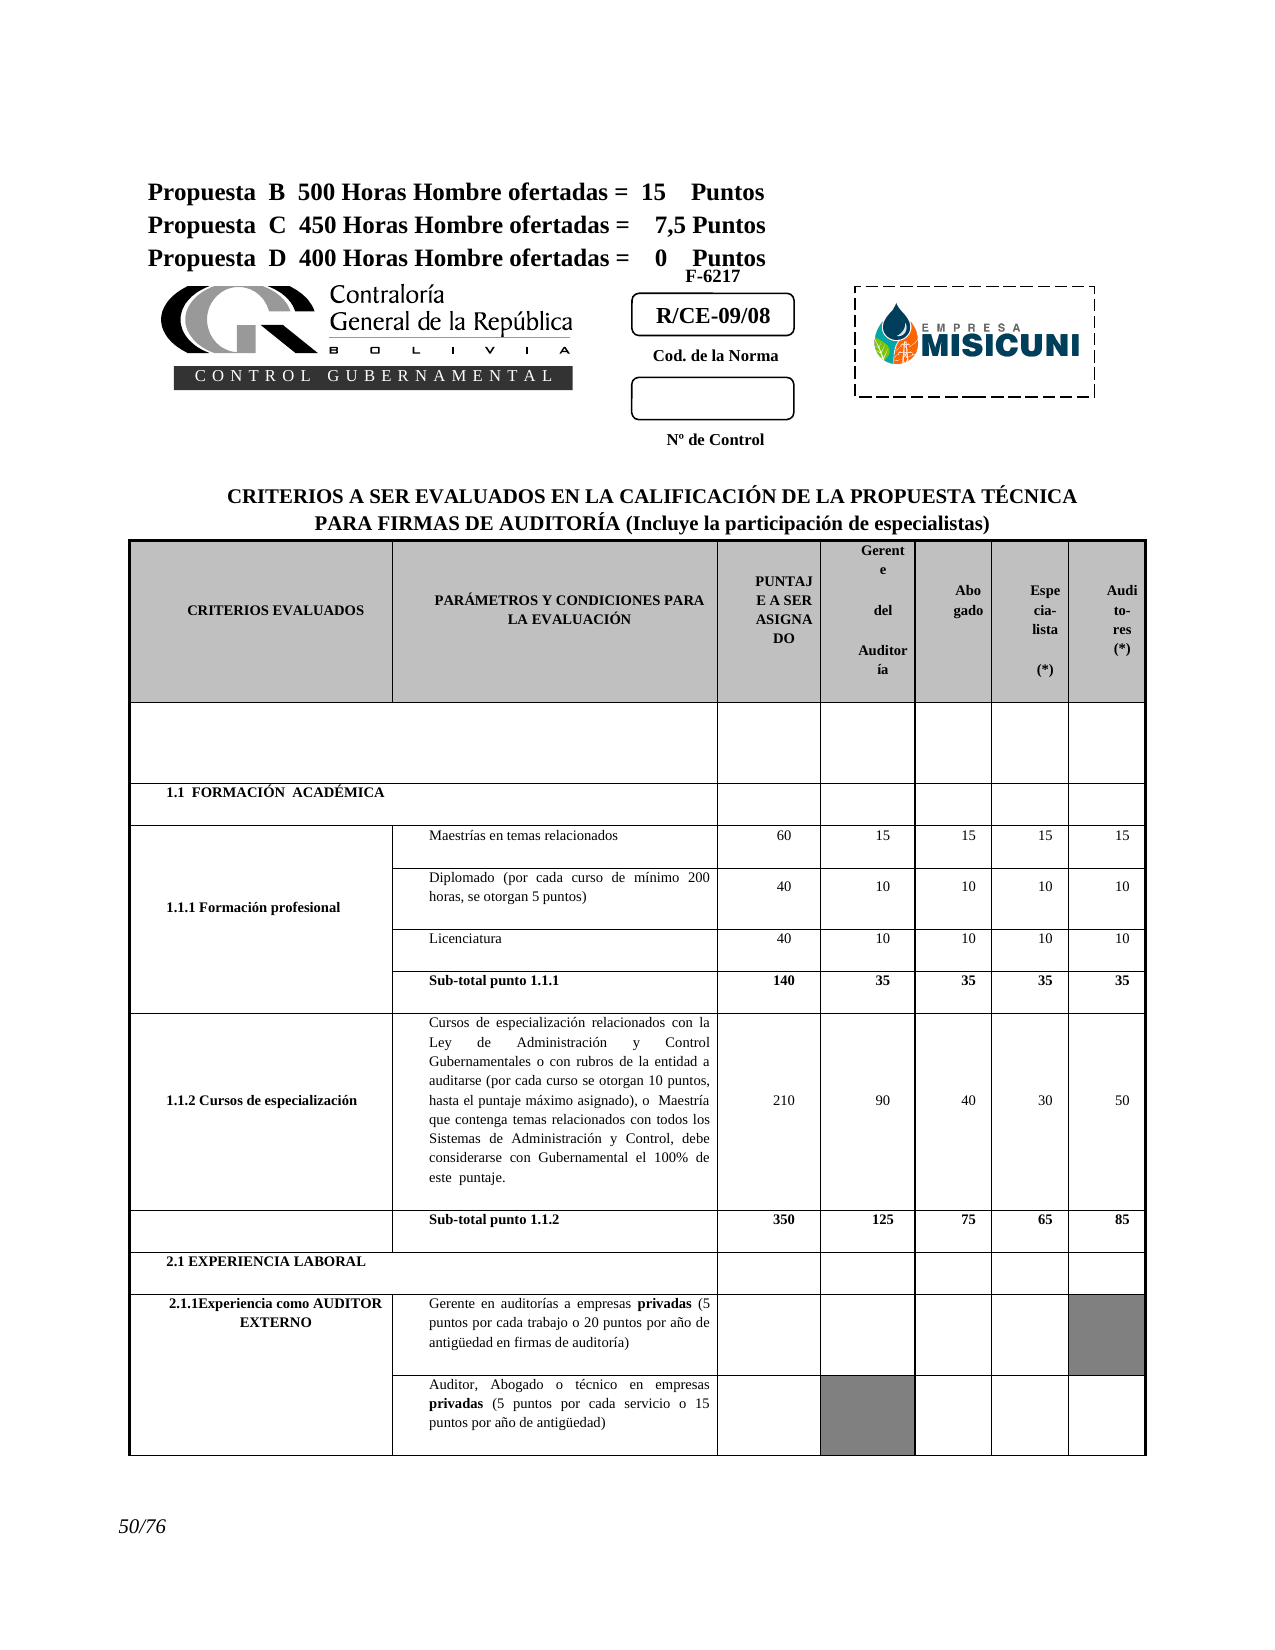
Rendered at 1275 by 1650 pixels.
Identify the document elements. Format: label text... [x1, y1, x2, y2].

table_cell 2.1 EXPERIENCIA LABORAL [131, 1253, 717, 1294]
table_cell 35 [992, 972, 1068, 1013]
text PARA FIRMAS DE AUDITORÍA (Incluye la participación de especialistas) [148, 511, 1157, 535]
table_cell 75 [916, 1211, 991, 1252]
table_cell [992, 1376, 1068, 1455]
table_cell 30 [992, 1014, 1068, 1209]
table_cell 15 [821, 826, 914, 867]
table_cell 125 [821, 1211, 914, 1252]
table_cell [718, 1376, 820, 1455]
table_cell [992, 1295, 1068, 1375]
table_header Gerente del Auditoría [821, 542, 914, 702]
table_cell 60 [718, 826, 820, 867]
table_cell 15 [1069, 826, 1144, 867]
table_cell 140 [718, 972, 820, 1013]
table_cell Sub-total punto 1.1.2 [393, 1211, 717, 1252]
table_cell Licenciatura [393, 930, 717, 971]
table_header Especia-lista (*) [992, 542, 1068, 702]
text Propuesta D 400 Horas Hombre ofertadas = 0 Puntos [148, 243, 1157, 272]
table_header Audito-res (*) [1069, 542, 1144, 702]
table_cell 10 [992, 869, 1068, 929]
table_cell 10 [992, 930, 1068, 971]
table_cell Diplomado (por cada curso de mínimo 200 horas, se otorgan 5 puntos) [393, 869, 717, 929]
table_cell [916, 703, 991, 783]
table_cell 50 [1069, 1014, 1144, 1209]
table_cell [821, 784, 914, 825]
table_cell 10 [1069, 930, 1144, 971]
table_header CRITERIOS EVALUADOS [131, 542, 392, 702]
table_cell [992, 1253, 1068, 1294]
table_cell 15 [916, 826, 991, 867]
table_cell 210 [718, 1014, 820, 1209]
table_cell [1069, 703, 1144, 783]
table_cell [718, 1295, 820, 1375]
text Propuesta B 500 Horas Hombre ofertadas = 15 Puntos [148, 177, 1157, 206]
table_cell Gerente en auditorías a empresas privadas (5 puntos por cada trabajo o 20 puntos por año de antigüedad en firmas de auditoría) [393, 1295, 717, 1375]
table_cell 1.1.2 Cursos de especialización [131, 1014, 392, 1209]
picture [870, 300, 1079, 366]
table_cell [1069, 1376, 1144, 1455]
table_cell 65 [992, 1211, 1068, 1252]
table_cell 1.1 FORMACIÓN ACADÉMICA [131, 784, 717, 825]
table_header Abogado [916, 542, 991, 702]
table_cell [1069, 784, 1144, 825]
table_cell [1069, 1253, 1144, 1294]
table_cell Maestrías en temas relacionados [393, 826, 717, 867]
table_cell [916, 1295, 991, 1375]
table_cell 85 [1069, 1211, 1144, 1252]
table_cell [821, 1376, 914, 1455]
table_cell [718, 703, 820, 783]
table_cell [821, 1253, 914, 1294]
table_cell [916, 1376, 991, 1455]
table_cell [821, 703, 914, 783]
table_cell 10 [916, 869, 991, 929]
table_cell 10 [1069, 869, 1144, 929]
table_cell [992, 703, 1068, 783]
table_cell [916, 1253, 991, 1294]
text CRITERIOS A SER EVALUADOS EN LA CALIFICACIÓN DE LA PROPUESTA TÉCNICA [148, 483, 1157, 508]
table_cell 10 [916, 930, 991, 971]
table_cell 350 [718, 1211, 820, 1252]
table_cell Auditor, Abogado o técnico en empresas privadas (5 puntos por cada servicio o 15 puntos por año de antigüedad) [393, 1376, 717, 1455]
table_cell [718, 1253, 820, 1294]
table_cell Sub-total punto 1.1.1 [393, 972, 717, 1013]
table_cell 35 [821, 972, 914, 1013]
table_cell [821, 1295, 914, 1375]
table_cell 40 [718, 930, 820, 971]
table_cell 15 [992, 826, 1068, 867]
table_header PARÁMETROS Y CONDICIONES PARA LA EVALUACIÓN [393, 542, 717, 702]
table_cell Cursos de especialización relacionados con la Ley de Administración y Control Gubernamentales o con rubros de la entidad a auditarse (por cada curso se otorgan 10 puntos, hasta el puntaje máximo asignado), o Maestría que contenga temas relacionados con todos los Sistemas de Administración y Control, debe considerarse con Gubernamental el 100% de este puntaje. [393, 1014, 717, 1209]
table_cell 1.1.1 Formación profesional [131, 826, 392, 1013]
table_cell 35 [916, 972, 991, 1013]
table_cell [131, 1211, 392, 1252]
table_cell [131, 703, 717, 783]
table_cell [1069, 1295, 1144, 1375]
table_cell [992, 784, 1068, 825]
table_header PUNTAJE A SER ASIGNADO [718, 542, 820, 702]
table_cell 10 [821, 930, 914, 971]
table_cell 2.1.1Experiencia como AUDITOR EXTERNO [131, 1295, 392, 1455]
table_cell 35 [1069, 972, 1144, 1013]
table_cell 10 [821, 869, 914, 929]
text Propuesta C 450 Horas Hombre ofertadas = 7,5 Puntos [148, 210, 1157, 239]
table_cell 40 [916, 1014, 991, 1209]
table_cell 40 [718, 869, 820, 929]
table_cell 90 [821, 1014, 914, 1209]
table_cell [916, 784, 991, 825]
table_cell [718, 784, 820, 825]
